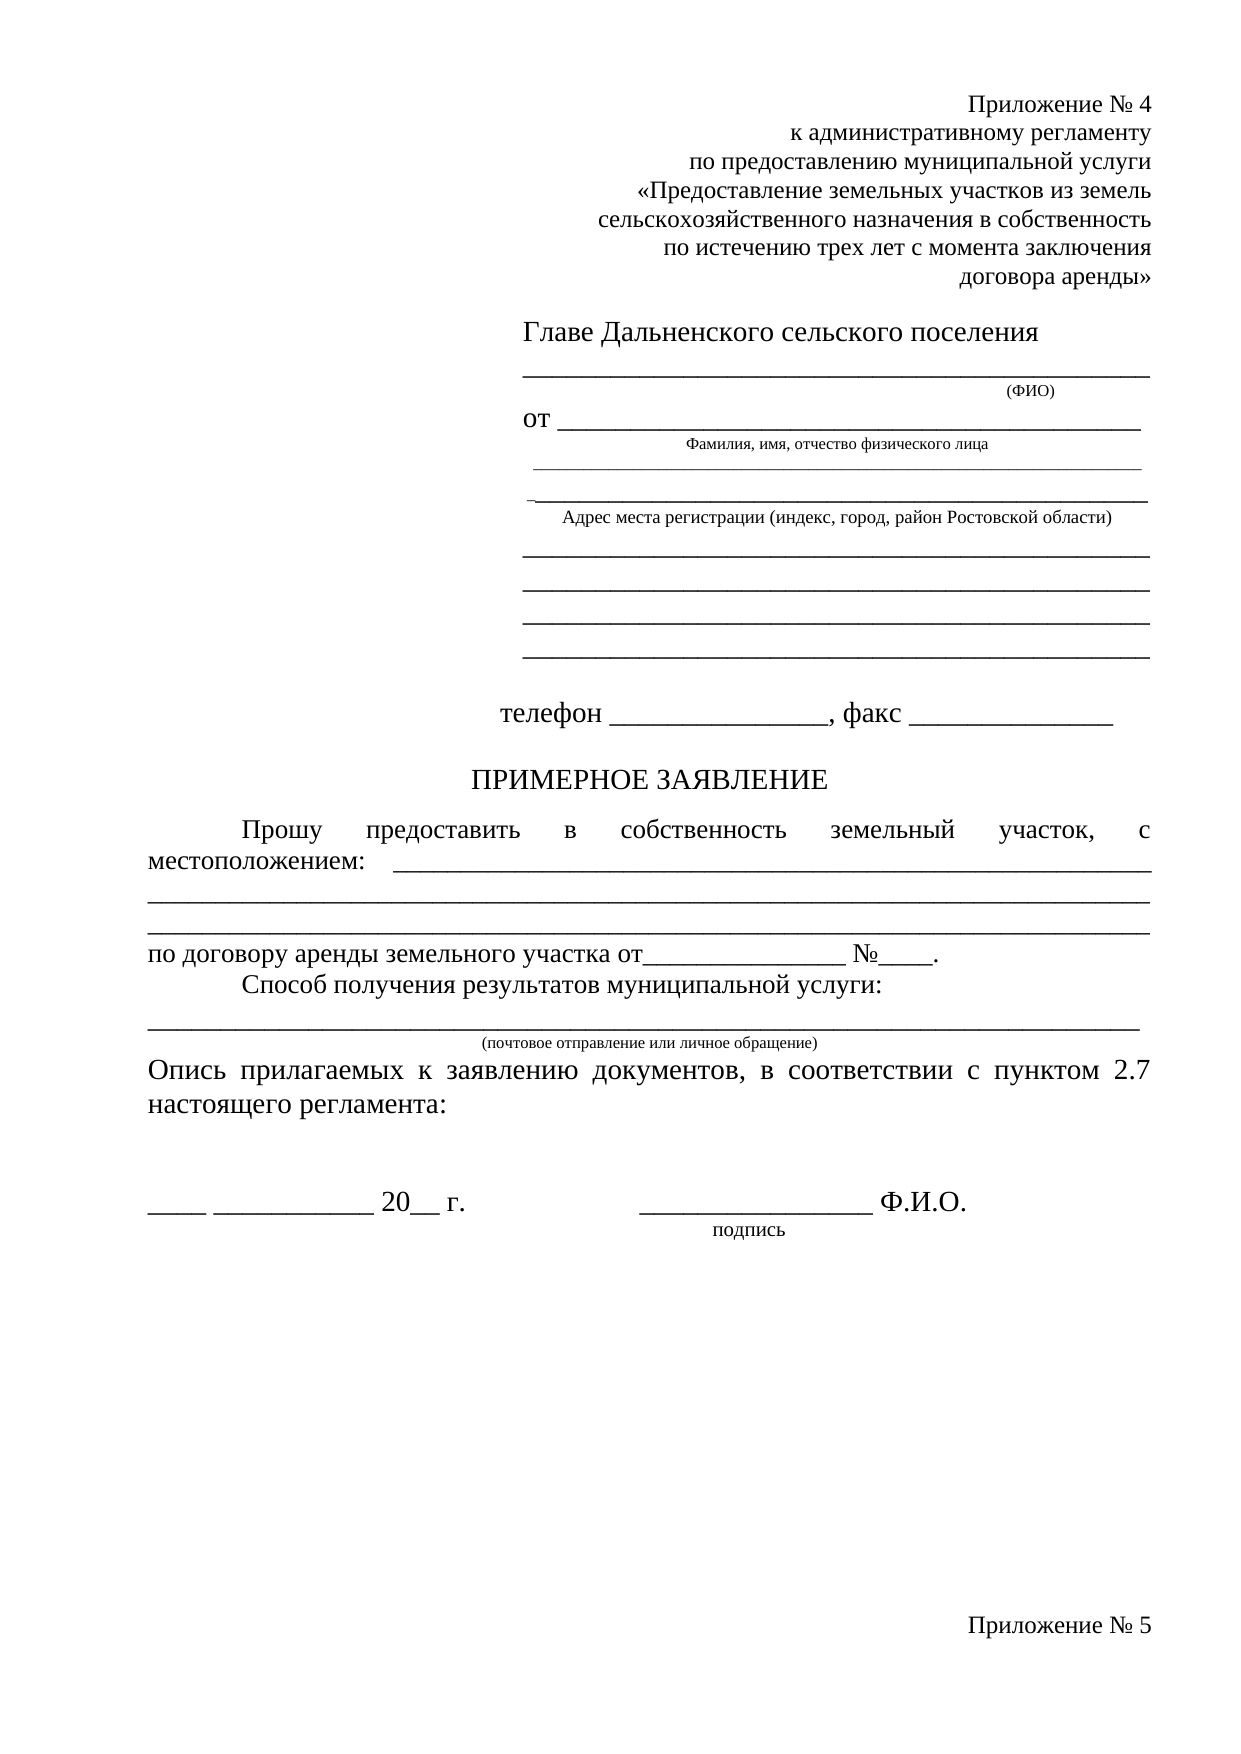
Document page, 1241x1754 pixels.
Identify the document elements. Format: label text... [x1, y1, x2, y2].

text ____________________________________________________________________ [148, 1000, 1152, 1033]
text по предоставлению муниципальной услуги «Предоставление земельных участков из земель сельскохозяйственного назначения в собственность по истечению трех лет с момента заключения договора аренды» [591, 146, 1152, 290]
text Примерное Заявление [148, 762, 1152, 796]
table_header ____ ___________ 20__ г. [136, 1150, 628, 1275]
text Адрес места регистрации (индекс, город, район Ростовской области) [523, 506, 1152, 527]
text телефон _______________, факс ______________ [148, 695, 1152, 728]
text (ФИО) [148, 381, 1152, 400]
text Приложение № 4 [148, 89, 1152, 117]
table_header ________________ Ф.И.О. подпись [628, 1150, 1123, 1275]
text Приложение № 5 [148, 1610, 1152, 1639]
text Фамилия, имя, отчество физического лица ____________________________________________________________________________________________________________________ [523, 434, 1152, 506]
text от ________________________________________ [523, 400, 1152, 434]
text Способ получения результатов муниципальной услуги: [148, 969, 1152, 1000]
text ____________________________________________________________________________________________________________________________________________________________________________ [523, 527, 1152, 661]
text Опись прилагаемых к заявлению документов, в соответствии с пунктом 2.7 настоящего регламента: [148, 1052, 1152, 1119]
text (почтовое отправление или личное обращение) [148, 1033, 1152, 1052]
text к административному регламенту [591, 117, 1152, 146]
text ___________________________________________ [523, 347, 1152, 381]
text Главе Дальненского сельского поселения [523, 314, 1152, 347]
text Прошу предоставить в собственность земельный участок, с местоположением: ________________________________________________________ ____________________________________________________________________________________________________________________________________________________по договору аренды земельного участка от_______________ №____. [148, 813, 1152, 969]
